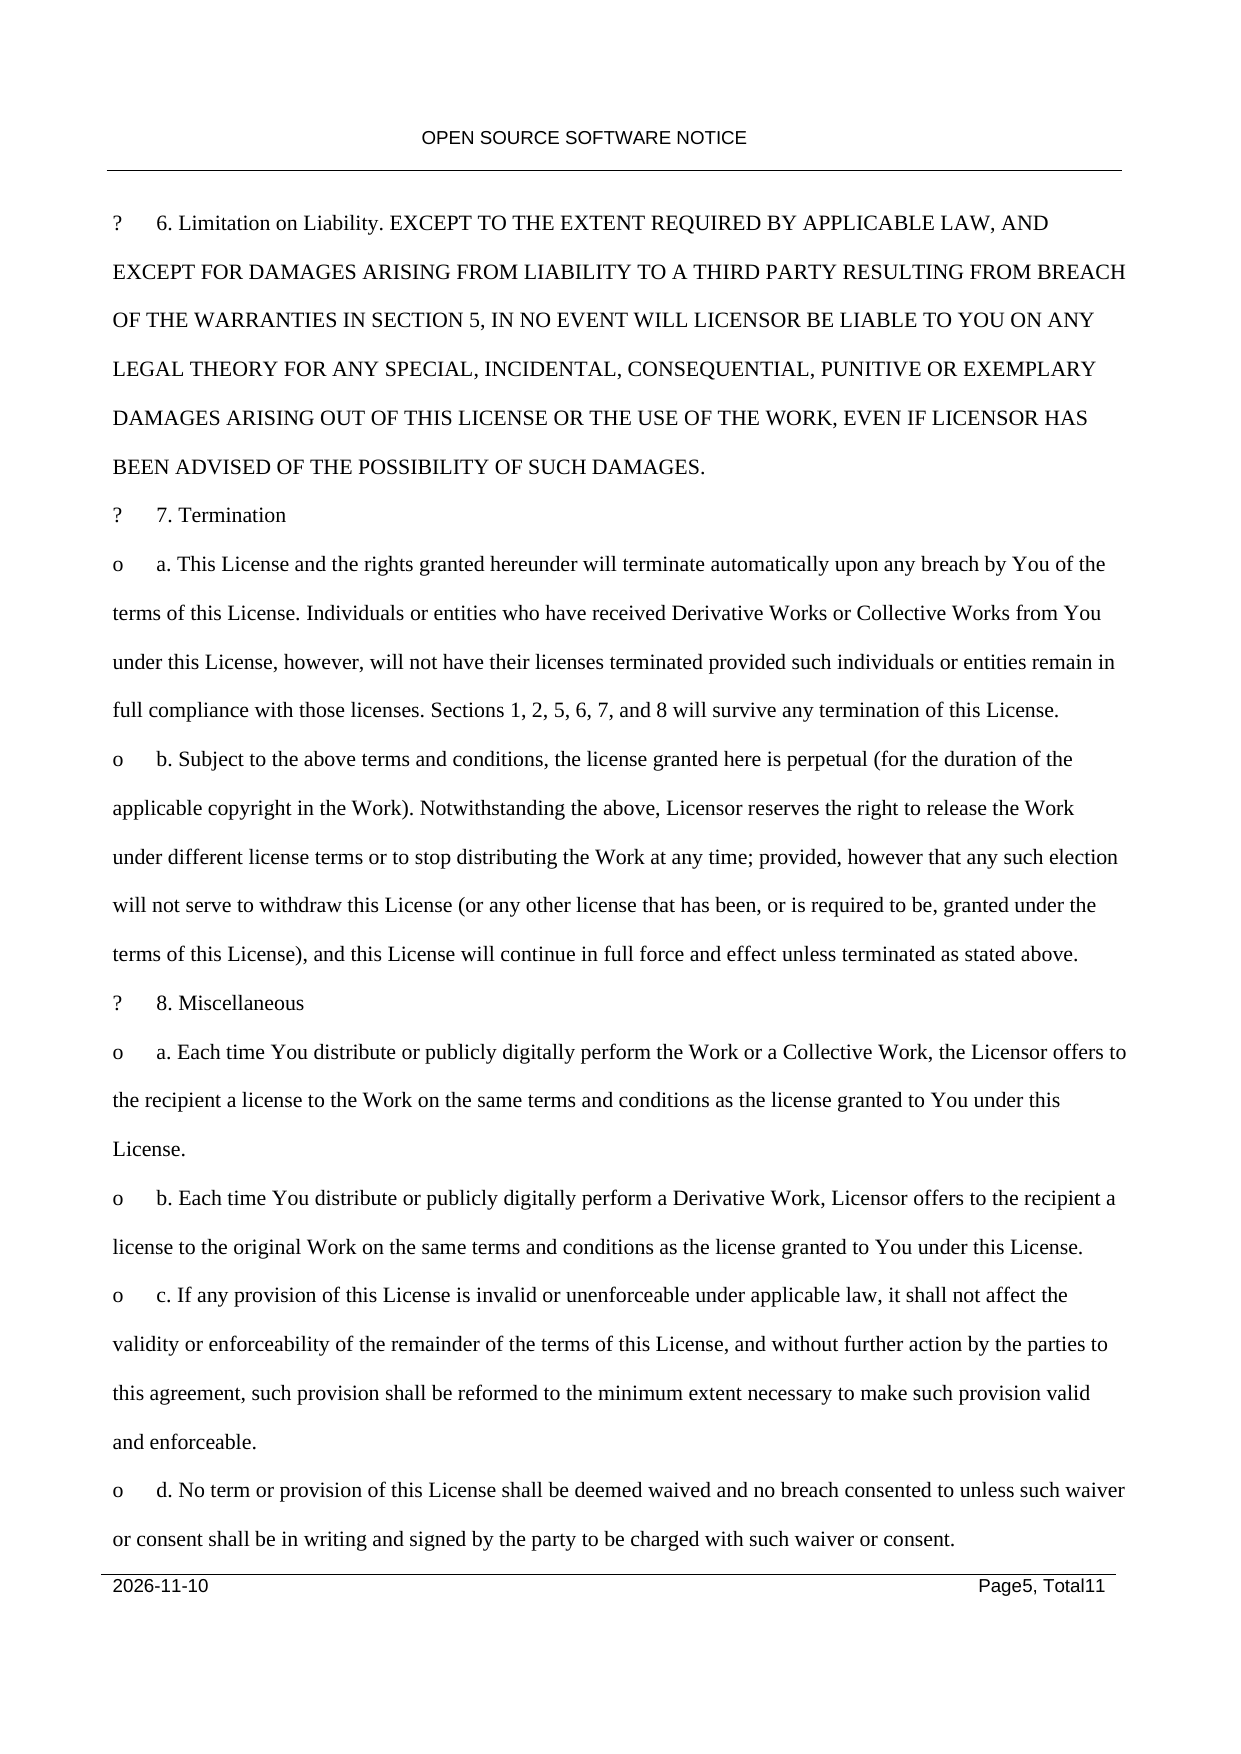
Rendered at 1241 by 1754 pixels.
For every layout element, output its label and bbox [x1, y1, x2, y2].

text [112, 206, 1128, 1555]
